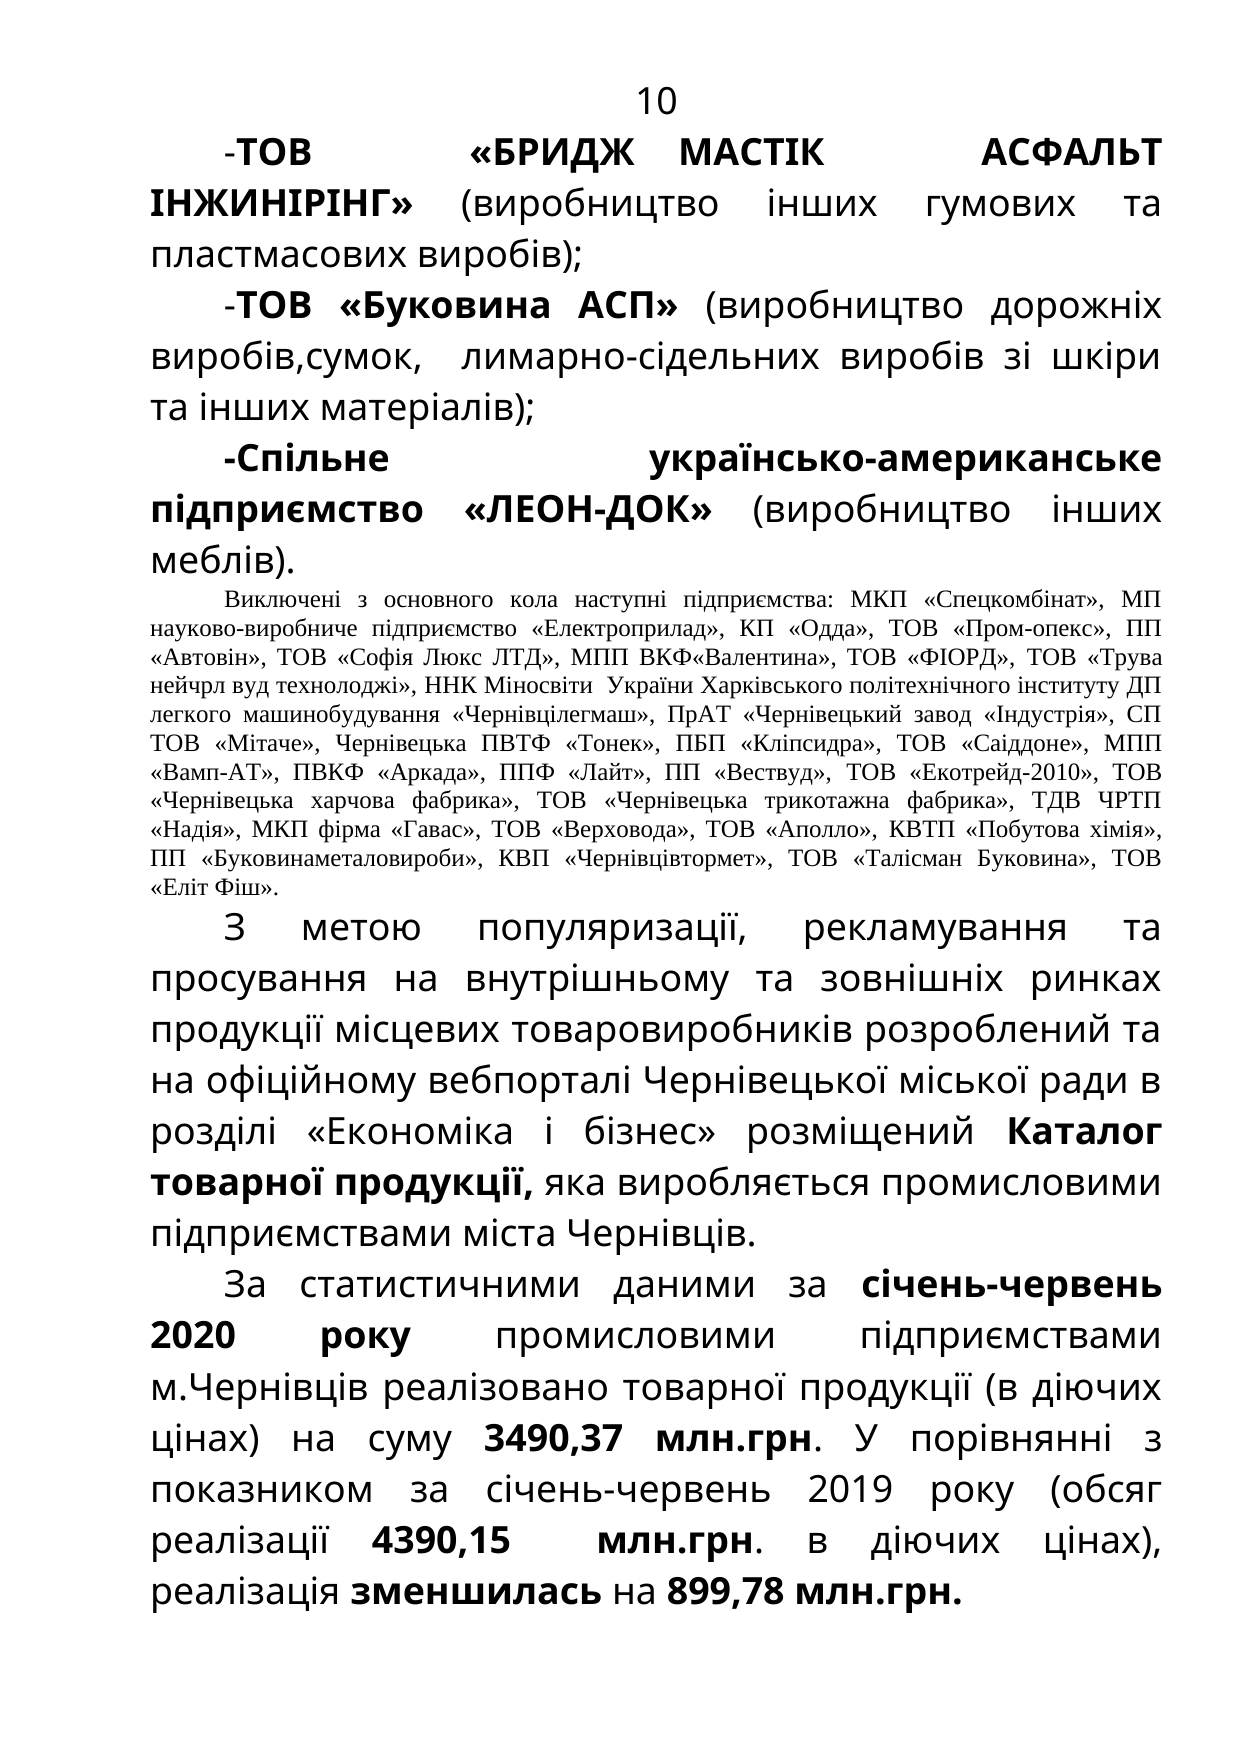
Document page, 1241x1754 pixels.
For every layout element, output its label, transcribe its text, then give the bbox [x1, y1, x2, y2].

text -Спільне українсько-американське підприємство «ЛЕОН-ДОК» (виробництво інших меблів). [150, 431, 1162, 584]
text Виключені з основного кола наступні підприємства: МКП «Спецкомбінат», МП науково-виробниче підприємство «Електроприлад», КП «Одда», ТОВ «Пром-опекс», ПП «Автовін», ТОВ «Софія Люкс ЛТД», МПП ВКФ«Валентина», ТОВ «ФІОРД», ТОВ «Трува нейчрл вуд технолоджі», ННК Міносвіти України Харківського політехнічного інституту ДП легкого машинобудування «Чернівцілегмаш», ПрАТ «Чернівецький завод «Індустрія», СП ТОВ «Мітаче», Чернівецька ПВТФ «Тонек», ПБП «Кліпсидра», ТОВ «Саіддоне», МПП «Вамп-АТ», ПВКФ «Аркада», ППФ «Лайт», ПП «Вествуд», ТОВ «Екотрейд-2010», ТОВ «Чернівецька харчова фабрика», ТОВ «Чернівецька трикотажна фабрика», ТДВ ЧРТП «Надія», МКП фірма «Гавас», ТОВ «Верховода», ТОВ «Аполло», КВТП «Побутова хімія», ПП «Буковинаметаловироби», КВП «Чернівцівтормет», ТОВ «Талісман Буковина», ТОВ «Еліт Фіш». [150, 584, 1162, 901]
text -ТОВ «БРИДЖ МАСТІК АСФАЛЬТ ІНЖИНІРІНГ» (виробництво інших гумових та пластмасових виробів); [150, 125, 1162, 278]
text За статистичними даними за січень-червень 2020 року промисловими підприємствами м.Чернівців реалізовано товарної продукції (в діючих цінах) на суму 3490,37 млн.грн. У порівнянні з показником за січень-червень 2019 року (обсяг реалізації 4390,15 млн.грн. в діючих цінах), реалізація зменшилась на 899,78 млн.грн. [150, 1258, 1162, 1615]
text З метою популяризації, рекламування та просування на внутрішньому та зовнішніх ринках продукції місцевих товаровиробників розроблений та на офіційному вебпорталі Чернівецької міської ради в розділі «Економіка і бізнес» розміщений Каталог товарної продукції, яка виробляється промисловими підприємствами міста Чернівців. [150, 901, 1162, 1258]
text -ТОВ «Буковина АСП» (виробництво дорожніх виробів,сумок, лимарно-сідельних виробів зі шкіри та інших матеріалів); [150, 278, 1162, 431]
